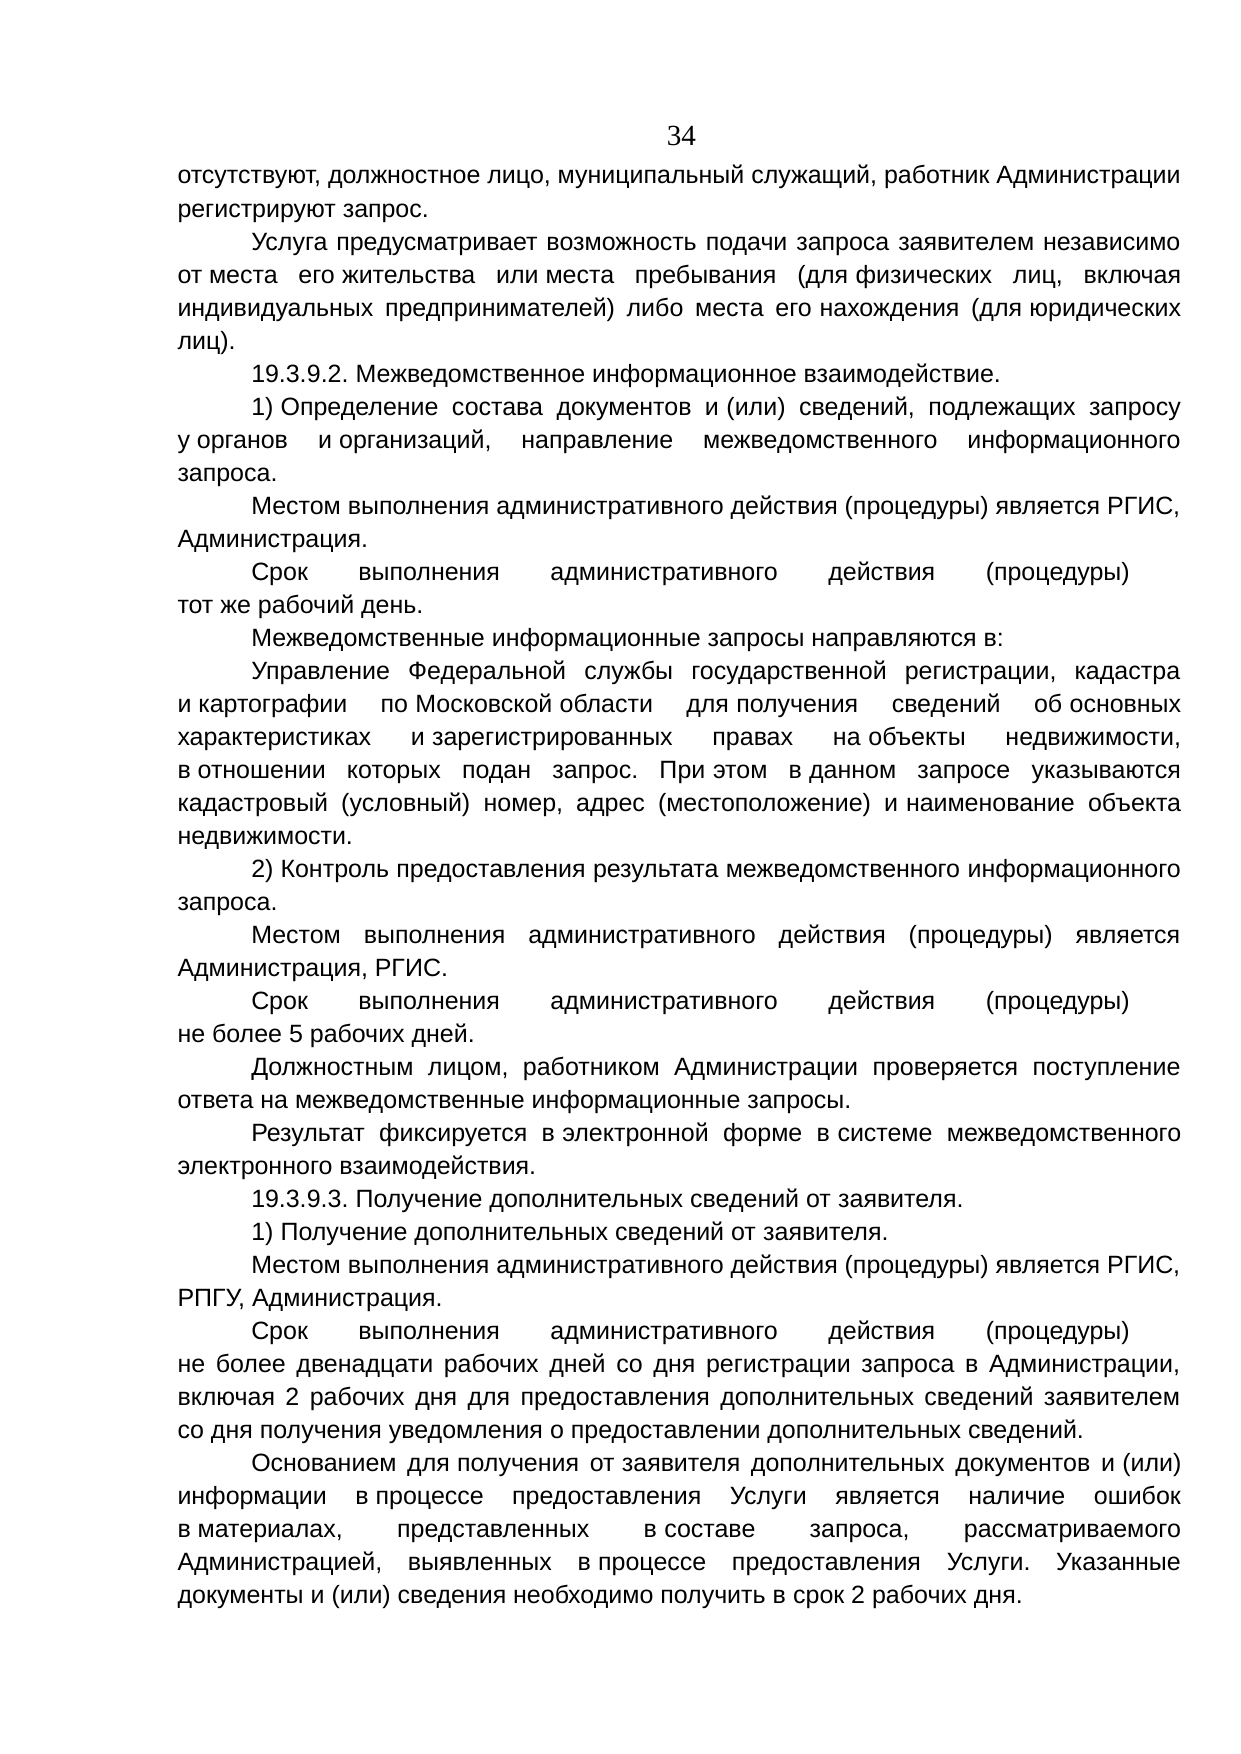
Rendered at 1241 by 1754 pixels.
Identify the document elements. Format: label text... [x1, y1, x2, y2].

text 1) Получение дополнительных сведений от заявителя. [177, 1217, 1181, 1246]
text Результат фиксируется в электронной форме в системе межведомственного электронного взаимодействия. [177, 1118, 1181, 1180]
text Срок выполнения административного действия (процедуры) не более 5 рабочих дней. [177, 986, 1181, 1048]
text Срок выполнения административного действия (процедуры) тот же рабочий день. [177, 557, 1181, 618]
text Должностным лицом, работником Администрации проверяется поступление ответа на межведомственные информационные запросы. [177, 1052, 1181, 1114]
text 1) Определение состава документов и (или) сведений, подлежащих запросу у органов и организаций, направление межведомственного информационного запроса. [177, 392, 1181, 486]
text Управление Федеральной службы государственной регистрации, кадастра и картографии по Московской области для получения сведений об основных характеристиках и зарегистрированных правах на объекты недвижимости, в отношении которых подан запрос. При этом в данном запросе указываются кадастровый (условный) номер, адрес (местоположение) и наименование объекта недвижимости. [177, 656, 1181, 850]
text Межведомственные информационные запросы направляются в: [177, 623, 1181, 652]
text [177, 161, 1181, 222]
text Местом выполнения административного действия (процедуры) является Администрация, РГИС. [177, 920, 1181, 982]
text 19.3.9.3. Получение дополнительных сведений от заявителя. [177, 1184, 1181, 1213]
text Срок выполнения административного действия (процедуры) не более двенадцати рабочих дней со дня регистрации запроса в Администрации, включая 2 рабочих дня для предоставления дополнительных сведений заявителем со дня получения уведомления о предоставлении дополнительных сведений. [177, 1316, 1181, 1444]
text Местом выполнения административного действия (процедуры) является РГИС, РПГУ, Администрация. [177, 1250, 1181, 1312]
text Местом выполнения административного действия (процедуры) является РГИС, Администрация. [177, 491, 1181, 552]
text 2) Контроль предоставления результата межведомственного информационного запроса. [177, 854, 1181, 916]
text 19.3.9.2. Межведомственное информационное взаимодействие. [177, 359, 1181, 387]
text Основанием для получения от заявителя дополнительных документов и (или) информации в процессе предоставления Услуги является наличие ошибок в материалах, представленных в составе запроса, рассматриваемого Администрацией, выявленных в процессе предоставления Услуги. Указанные документы и (или) сведения необходимо получить в срок 2 рабочих дня. [177, 1448, 1181, 1609]
text Услуга предусматривает возможность подачи запроса заявителем независимо от места его жительства или места пребывания (для физических лиц, включая индивидуальных предпринимателей) либо места его нахождения (для юридических лиц). [177, 227, 1181, 354]
